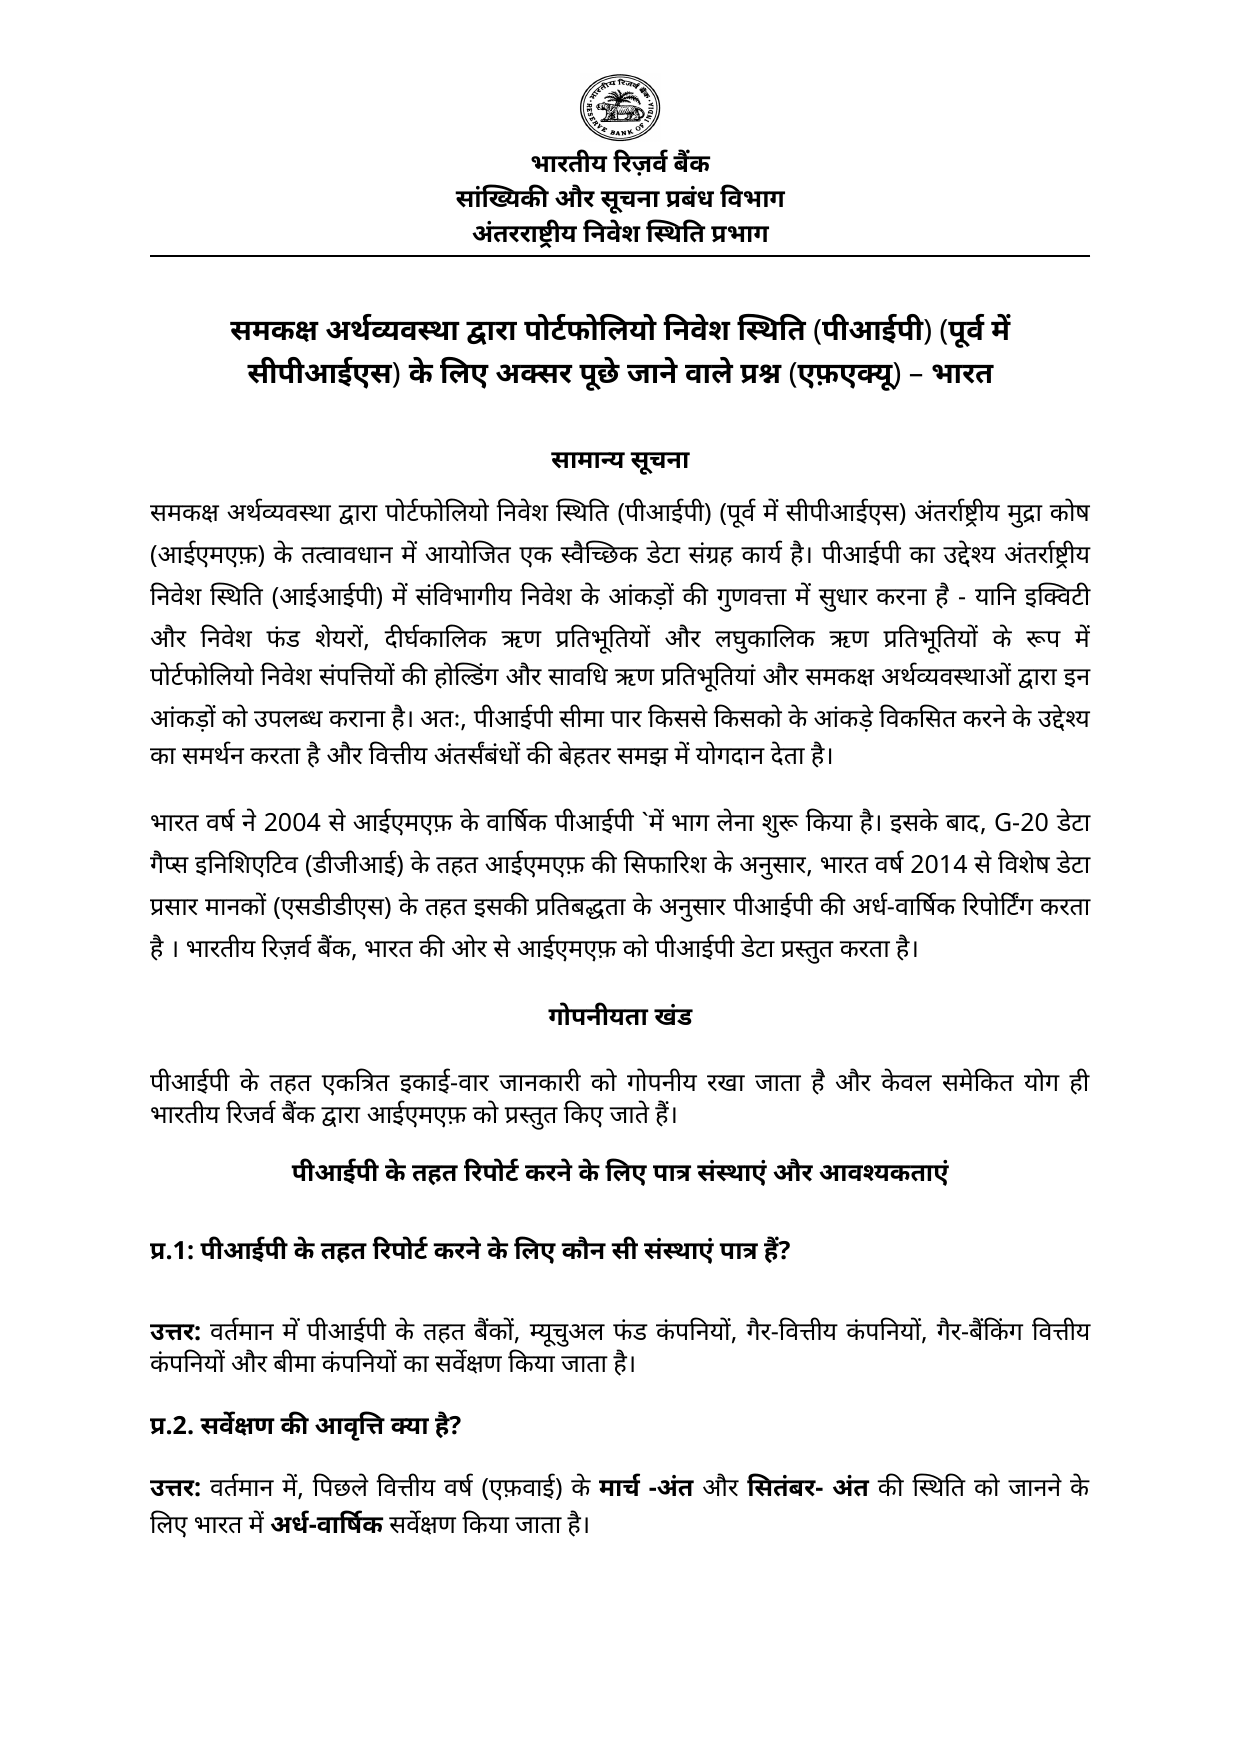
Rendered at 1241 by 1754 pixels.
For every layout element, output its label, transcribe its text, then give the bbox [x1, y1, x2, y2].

text प्र.1: पीआईपी के तहत रिपोर्ट करने के लिए कौन सी संस्थाएं पात्र हैं? [150, 1233, 1090, 1270]
text उत्तर: वर्तमान में, पिछले वित्तीय वर्ष (एफ़वाई) के मार्च -अंत और सितंबर- अंत की स्थिति को जानने के लिए भारत में अर्ध-वार्षिक सर्वेक्षण किया जाता है। [150, 1470, 1090, 1544]
list सामान्य सूचना [150, 446, 1090, 478]
text अंतरराष्ट्रीय निवेश स्थिति प्रभाग [150, 220, 1090, 255]
text भारतीय रिज़र्व बैंक [150, 150, 1090, 183]
text प्र.2. सर्वेक्षण की आवृत्ति क्या है? [150, 1408, 1090, 1445]
list समकक्ष अर्थव्यवस्था द्वारा पोर्टफोलियो निवेश स्थिति (पीआईपी) (पूर्व में सीपीआईएस) के लिए अक्सर पूछे जाने वाले प्रश्न (एफ़एक्यू) – भारत [150, 309, 1090, 396]
picture [579, 73, 661, 142]
text उत्तर: वर्तमान में पीआईपी के तहत बैंकों, म्यूचुअल फंड कंपनियों, गैर-वित्तीय कंपनियों, गैर-बैंकिंग वित्तीय कंपनियों और बीमा कंपनियों का सर्वेक्षण किया जाता है। [150, 1313, 1090, 1383]
text भारत वर्ष ने 2004 से आईएमएफ़ के वार्षिक पीआईपी `में भाग लेना शुरू किया है। इसके बाद, G-20 डेटा गैप्स इनिशिएटिव (डीजीआई) के तहत आईएमएफ़ की सिफारिश के अनुसार, भारत वर्ष 2014 से विशेष डेटा प्रसार मानकों (एसडीडीएस) के तहत इसकी प्रतिबद्धता के अनुसार पीआईपी की अर्ध-वार्षिक रिपोर्टिंग करता है । भारतीय रिज़र्व बैंक, भारत की ओर से आईएमएफ़ को पीआईपी डेटा प्रस्तुत करता है। [150, 805, 1090, 968]
text पीआईपी के तहत रिपोर्ट करने के लिए पात्र संस्थाएं और आवश्यकताएं [150, 1159, 1090, 1192]
text गोपनीयता खंड [150, 1003, 1090, 1035]
list समकक्ष अर्थव्यवस्था द्वारा पोर्टफोलियो निवेश स्थिति (पीआईपी) (पूर्व में सीपीआईएस) अंतर्राष्ट्रीय मुद्रा कोष (आईएमएफ़) के तत्वावधान में आयोजित एक स्वैच्छिक डेटा संग्रह कार्य है। पीआईपी का उद्देश्य अंतर्राष्ट्रीय निवेश स्थिति (आईआईपी) में संविभागीय निवेश के आंकड़ों की गुणवत्ता में सुधार करना है - यानि इक्विटी और निवेश फंड शेयरों, दीर्घकालिक ऋण प्रतिभूतियों और लघुकालिक ऋण प्रतिभूतियों के रूप में पोर्टफोलियो निवेश संपत्तियों की होल्डिंग और सावधि ऋण प्रतिभूतियां और समकक्ष अर्थव्यवस्थाओं द्वारा इन आंकड़ों को उपलब्ध कराना है। अतः, पीआईपी सीमा पार किससे किसको के आंकड़े विकसित करने के उद्देश्य का समर्थन करता है और वित्तीय अंतर्संबंधों की बेहतर समझ में योगदान देता है। [150, 495, 1090, 775]
text पीआईपी के तहत एकत्रित इकाई-वार जानकारी को गोपनीय रखा जाता है और केवल समेकित योग ही भारतीय रिजर्व बैंक द्वारा आईएमएफ़ को प्रस्तुत किए जाते हैं। [150, 1064, 1090, 1134]
text सांख्यिकी और सूचना प्रबंध विभाग [150, 185, 1090, 218]
